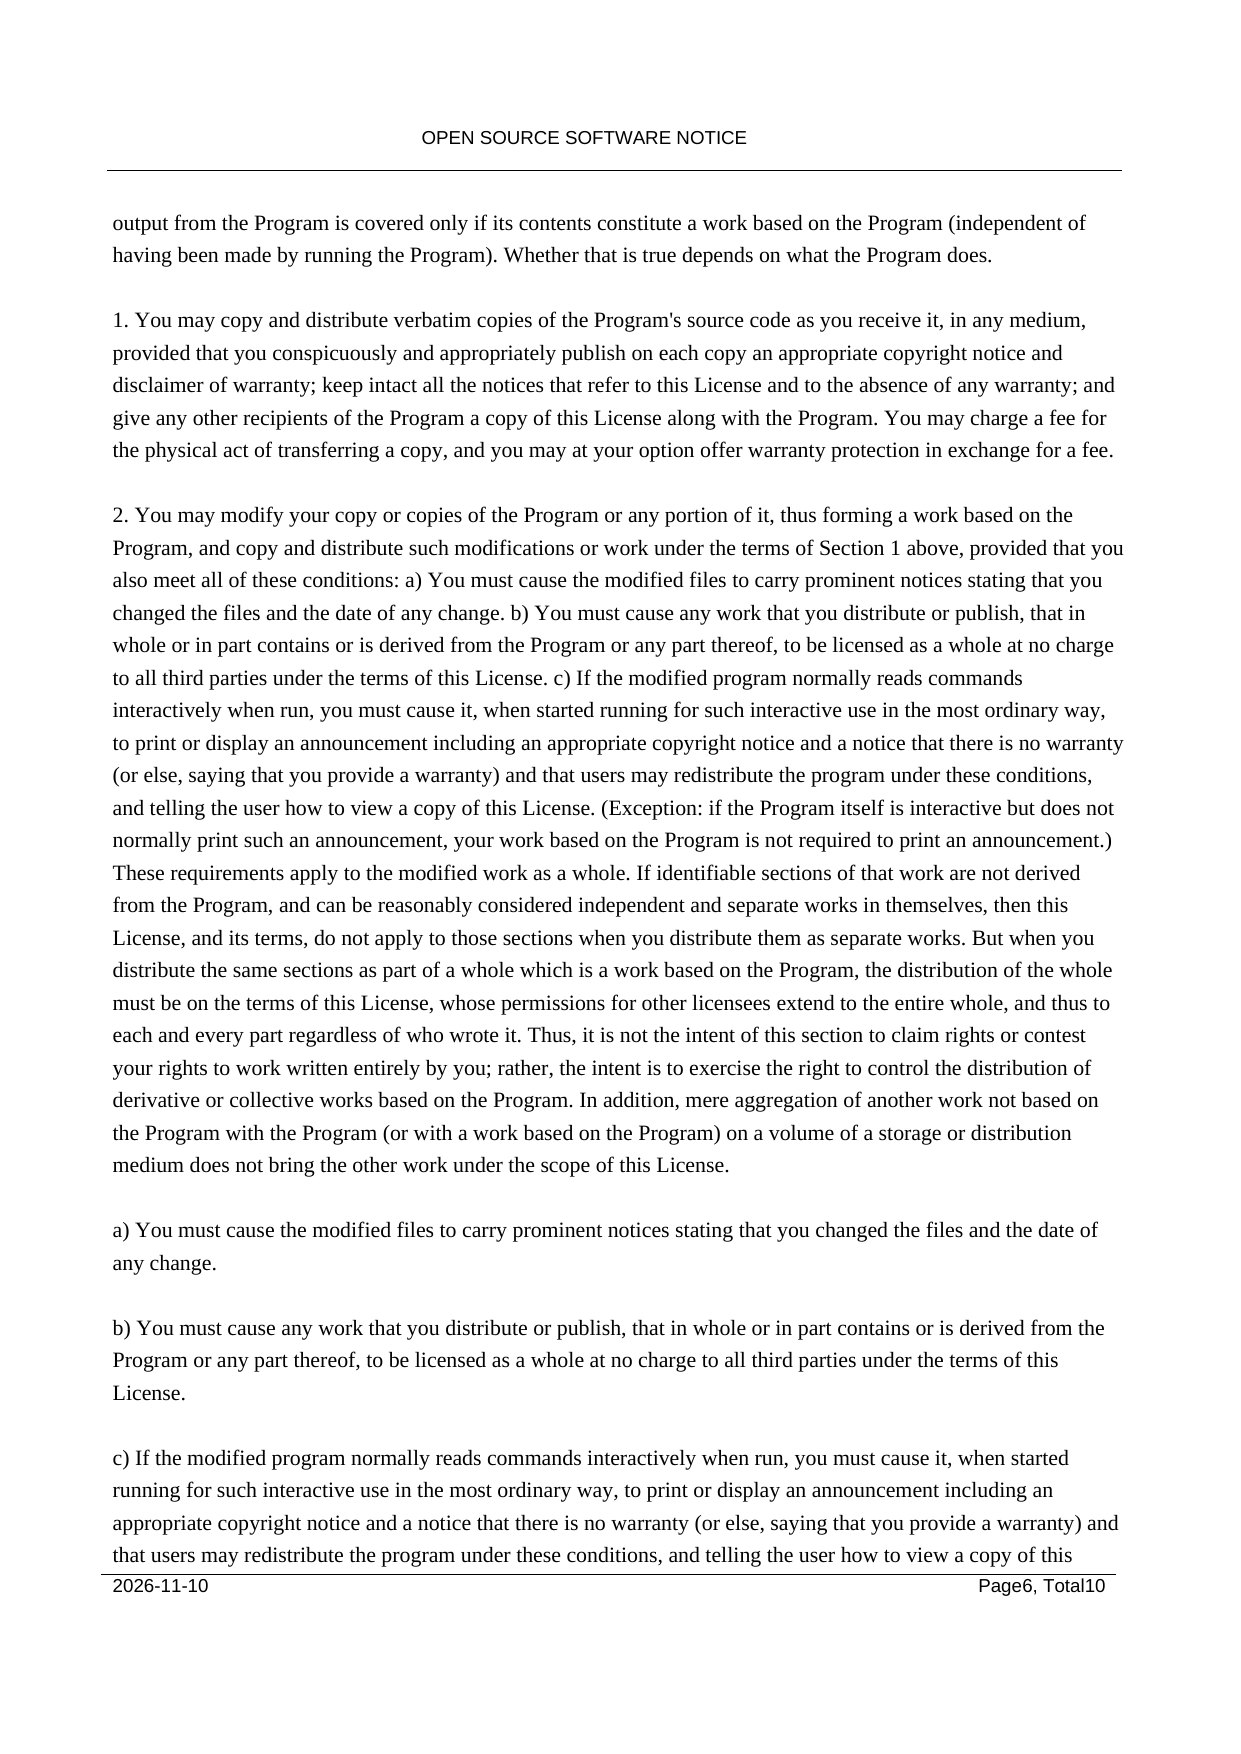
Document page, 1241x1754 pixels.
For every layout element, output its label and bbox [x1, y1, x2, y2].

text [112, 206, 1128, 1571]
